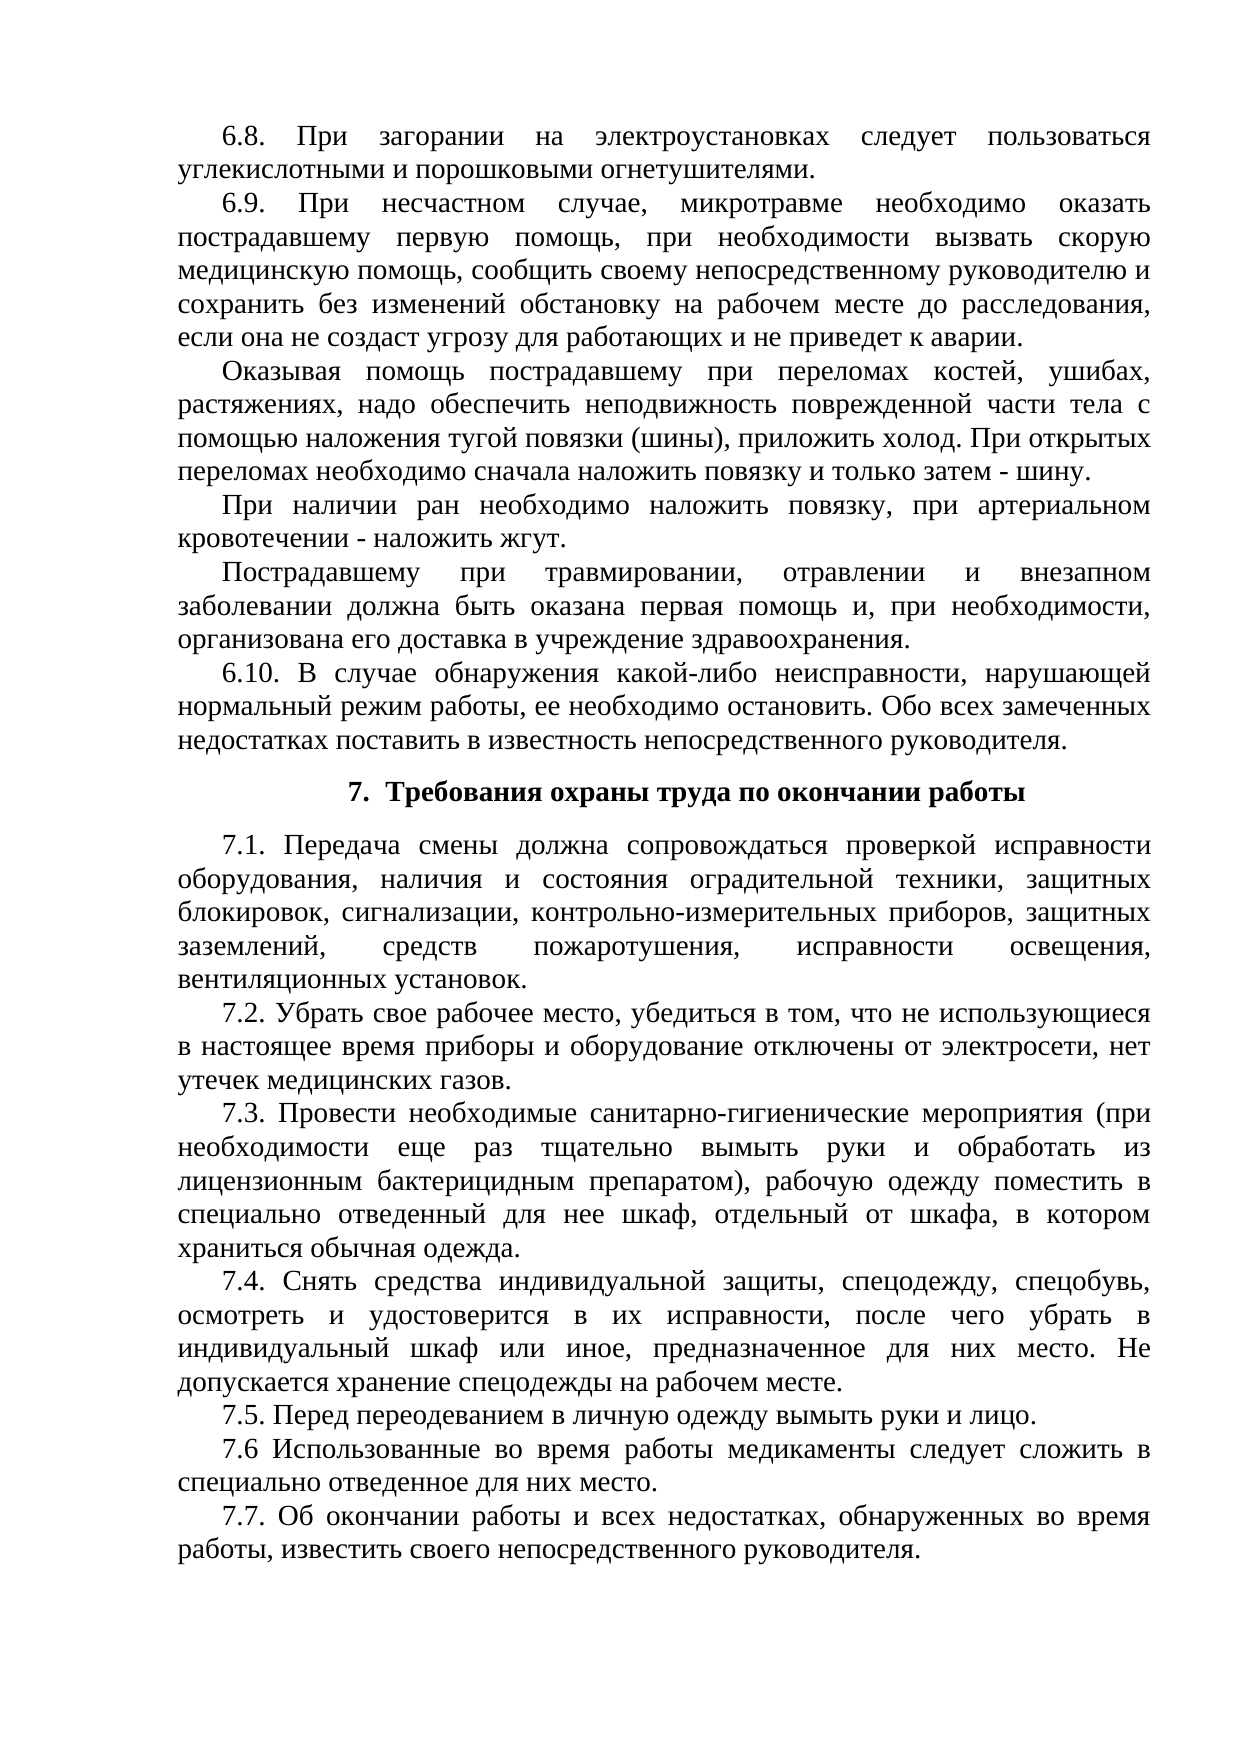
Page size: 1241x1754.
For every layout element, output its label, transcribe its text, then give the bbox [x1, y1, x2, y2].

text При наличии ран необходимо наложить повязку, при артериальном кровотечении - наложить жгут. [177, 487, 1152, 554]
text 7.6 Использованные во время работы медикаменты следует сложить в специально отведенное для них место. [177, 1431, 1152, 1498]
text 6.9. При несчастном случае, микротравме необходимо оказать пострадавшему первую помощь, при необходимости вызвать скорую медицинскую помощь, сообщить своему непосредственному руководителю и сохранить без изменений обстановку на рабочем месте до расследования, если она не создаст угрозу для работающих и не приведет к аварии. [177, 185, 1152, 353]
text 7.7. Об окончании работы и всех недостатках, обнаруженных во время работы, известить своего непосредственного руководителя. [177, 1498, 1152, 1565]
text 6.8. При загорании на электроустановках следует пользоваться углекислотными и порошковыми огнетушителями. [177, 118, 1152, 185]
text 7.2. Убрать свое рабочее место, убедиться в том, что не использующиеся в настоящее время приборы и оборудование отключены от электросети, нет утечек медицинских газов. [177, 995, 1152, 1096]
text 7.1. Передача смены должна сопровождаться проверкой исправности оборудования, наличия и состояния оградительной техники, защитных блокировок, сигнализации, контрольно-измерительных приборов, защитных заземлений, средств пожаротушения, исправности освещения, вентиляционных установок. [177, 827, 1152, 995]
text 7.4. Снять средства индивидуальной защиты, спецодежду, спецобувь, осмотреть и удостоверится в их исправности, после чего убрать в индивидуальный шкаф или иное, предназначенное для них место. Не допускается хранение спецодежды на рабочем месте. [177, 1263, 1152, 1397]
list Требования охраны труда по окончании работы [222, 774, 1152, 808]
text Оказывая помощь пострадавшему при переломах костей, ушибах, растяжениях, надо обеспечить неподвижность поврежденной части тела с помощью наложения тугой повязки (шины), приложить холод. При открытых переломах необходимо сначала наложить повязку и только затем - шину. [177, 353, 1152, 487]
text Пострадавшему при травмировании, отравлении и внезапном заболевании должна быть оказана первая помощь и, при необходимости, организована его доставка в учреждение здравоохранения. [177, 554, 1152, 655]
text 7.3. Провести необходимые санитарно-гигиенические мероприятия (при необходимости еще раз тщательно вымыть руки и обработать из лицензионным бактерицидным препаратом), рабочую одежду поместить в специально отведенный для нее шкаф, отдельный от шкафа, в котором храниться обычная одежда. [177, 1096, 1152, 1263]
text 6.10. В случае обнаружения какой-либо неисправности, нарушающей нормальный режим работы, ее необходимо остановить. Обо всех замеченных недостатках поставить в известность непосредственного руководителя. [177, 655, 1152, 755]
text 7.5. Перед переодеванием в личную одежду вымыть руки и лицо. [177, 1397, 1152, 1431]
